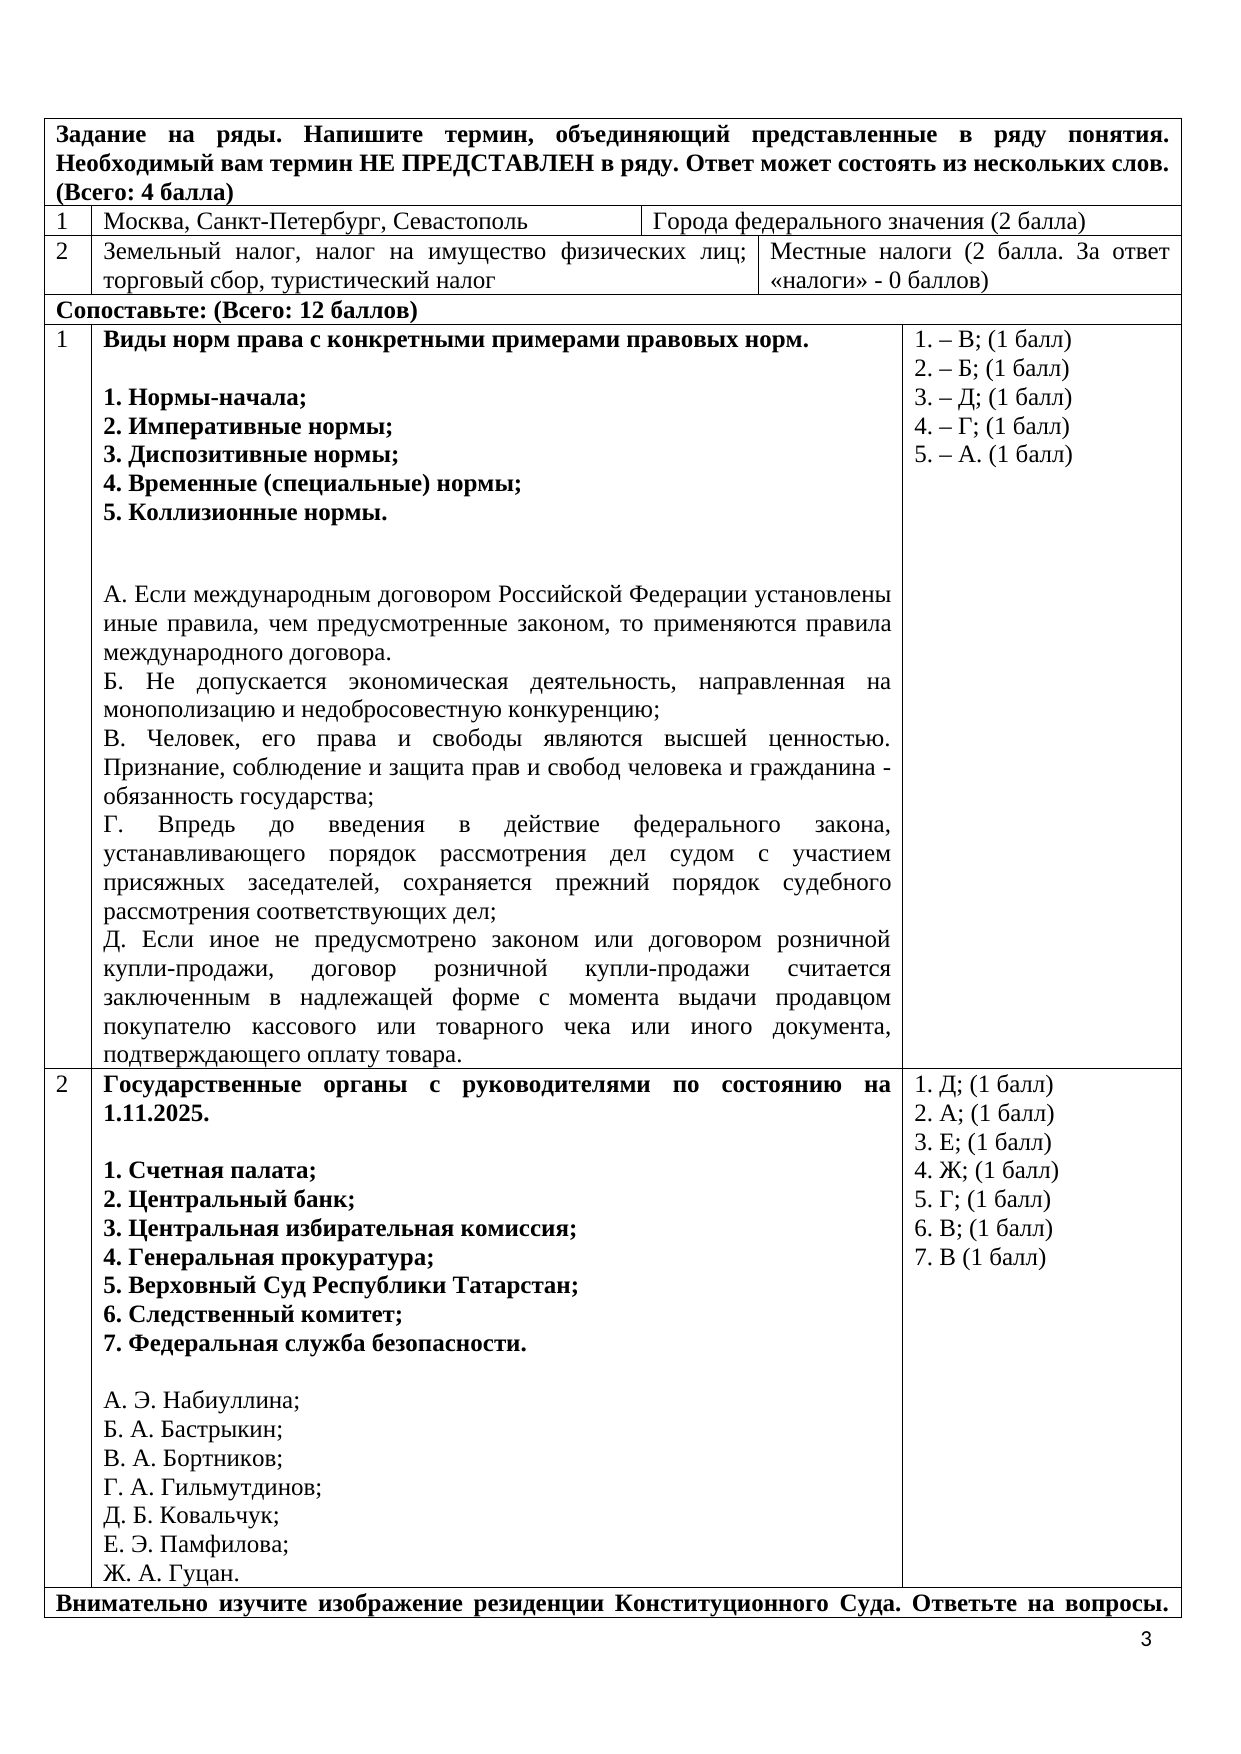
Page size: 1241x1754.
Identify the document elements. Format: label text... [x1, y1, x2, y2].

table_cell 1. – В; (1 балл) 2. – Б; (1 балл) 3. – Д; (1 балл) 4. – Г; (1 балл) 5. – А. (1 балл) [903, 325, 1181, 1068]
table_cell 1. Д; (1 балл) 2. А; (1 балл) 3. Е; (1 балл) 4. Ж; (1 балл) 5. Г; (1 балл) 6. В; (1 балл) 7. В (1 балл) [903, 1069, 1181, 1587]
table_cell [45, 1588, 1181, 1617]
table_cell Города федерального значения (2 балла) [642, 206, 1181, 235]
table_cell 2 [45, 1069, 91, 1587]
table_cell Виды норм права с конкретными примерами правовых норм. 1. Нормы-начала; 2. Императивные нормы; 3. Диспозитивные нормы; 4. Временные (специальные) нормы; 5. Коллизионные нормы. А. Если международным договором Российской Федерации установлены иные правила, чем предусмотренные законом, то применяются правила международного договора. Б. Не допускается экономическая деятельность, направленная на монополизацию и недобросовестную конкуренцию; В. Человек, его права и свободы являются высшей ценностью. Признание, соблюдение и защита прав и свобод человека и гражданина - обязанность государства; Г. Впредь до введения в действие федерального закона, устанавливающего порядок рассмотрения дел судом с участием присяжных заседателей, сохраняется прежний порядок судебного рассмотрения соответствующих дел; Д. Если иное не предусмотрено законом или договором розничной купли-продажи, договор розничной купли-продажи считается заключенным в надлежащей форме с момента выдачи продавцом покупателю кассового или товарного чека или иного документа, подтверждающего оплату товара. [92, 325, 902, 1068]
table_cell Земельный налог, налог на имущество физических лиц; торговый сбор, туристический налог [92, 236, 758, 294]
table_cell 1 [45, 206, 91, 235]
table_cell 1 [45, 325, 91, 1068]
table_cell Задание на ряды. Напишите термин, объединяющий представленные в ряду понятия. Необходимый вам термин НЕ ПРЕДСТАВЛЕН в ряду. Ответ может состоять из нескольких слов. (Всего: 4 балла) [45, 119, 1181, 205]
table_cell 2 [45, 236, 91, 294]
table_cell Государственные органы с руководителями по состоянию на 1.11.2025. 1. Счетная палата; 2. Центральный банк; 3. Центральная избирательная комиссия; 4. Генеральная прокуратура; 5. Верховный Суд Республики Татарстан; 6. Следственный комитет; 7. Федеральная служба безопасности. А. Э. Набиуллина; Б. А. Бастрыкин; В. А. Бортников; Г. А. Гильмутдинов; Д. Б. Ковальчук; Е. Э. Памфилова; Ж. А. Гуцан. [92, 1069, 902, 1587]
table_cell Сопоставьте: (Всего: 12 баллов) [45, 295, 1181, 323]
table_cell Москва, Санкт-Петербург, Севастополь [92, 206, 641, 235]
table_cell Местные налоги (2 балла. За ответ «налоги» - 0 баллов) [759, 236, 1181, 294]
